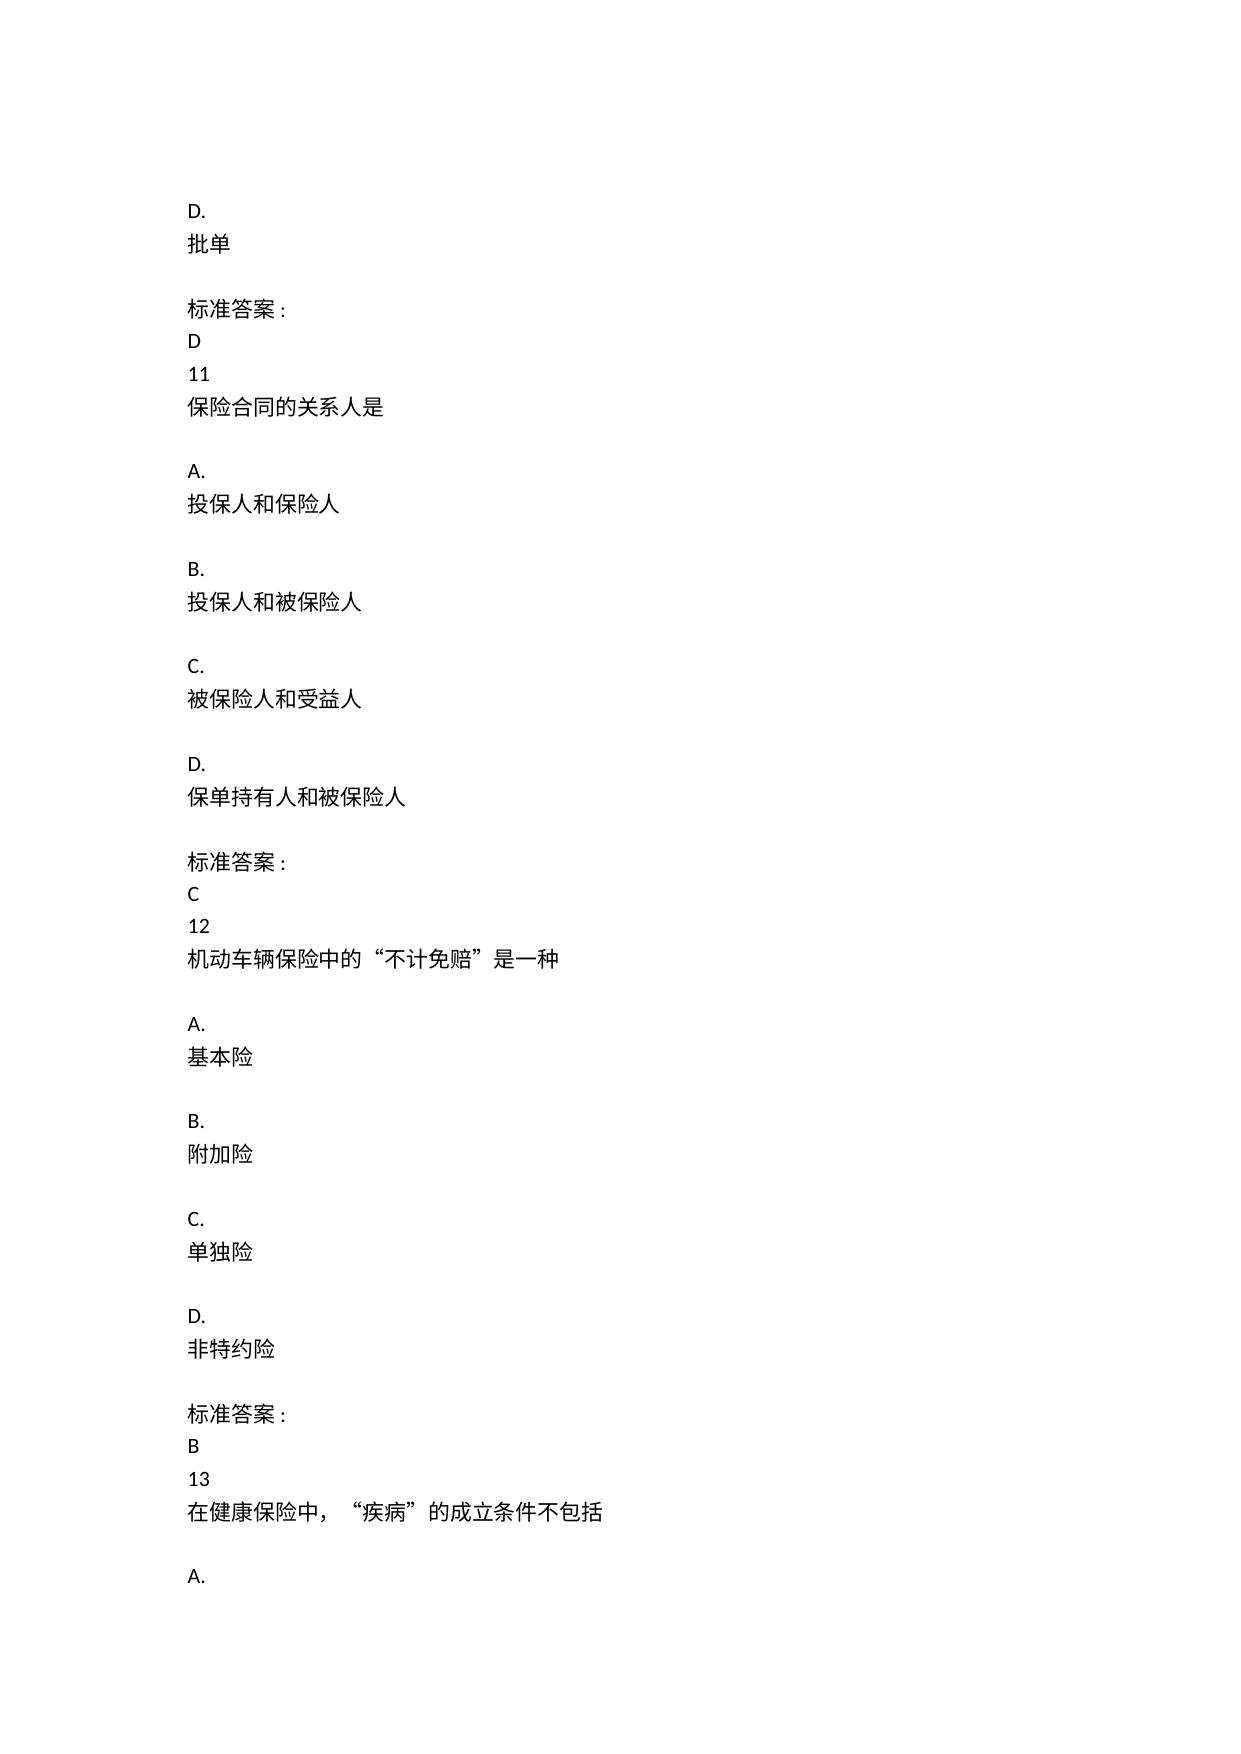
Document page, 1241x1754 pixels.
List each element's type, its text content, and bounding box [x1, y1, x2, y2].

text D [187, 324, 1053, 357]
text 投保人和保险人 [187, 487, 1053, 519]
text B [187, 1429, 1053, 1462]
text 被保险人和受益人 [187, 682, 1053, 714]
text 标准答案 : [187, 1397, 1053, 1429]
text B. [187, 552, 1053, 584]
text 标准答案 : [187, 844, 1053, 877]
text 保单持有人和被保险人 [187, 779, 1053, 812]
text A. [187, 454, 1053, 487]
text 保险合同的关系人是 [187, 389, 1053, 422]
text D. [187, 747, 1053, 779]
text 标准答案 : [187, 292, 1053, 324]
text D. [187, 1299, 1053, 1332]
text C. [187, 649, 1053, 682]
text C. [187, 1202, 1053, 1234]
text 基本险 [187, 1039, 1053, 1072]
text 机动车辆保险中的“不计免赔”是一种 [187, 942, 1053, 974]
text 批单 [187, 227, 1053, 259]
text 13 [187, 1462, 1053, 1494]
text 附加险 [187, 1137, 1053, 1169]
text 非特约险 [187, 1332, 1053, 1364]
text A. [187, 1559, 1053, 1592]
text C [187, 877, 1053, 909]
text 单独险 [187, 1234, 1053, 1267]
text D. [187, 194, 1053, 227]
text 在健康保险中，“疾病”的成立条件不包括 [187, 1494, 1053, 1527]
text 投保人和被保险人 [187, 584, 1053, 617]
text A. [187, 1007, 1053, 1039]
text 11 [187, 357, 1053, 389]
text B. [187, 1104, 1053, 1137]
text 12 [187, 909, 1053, 942]
